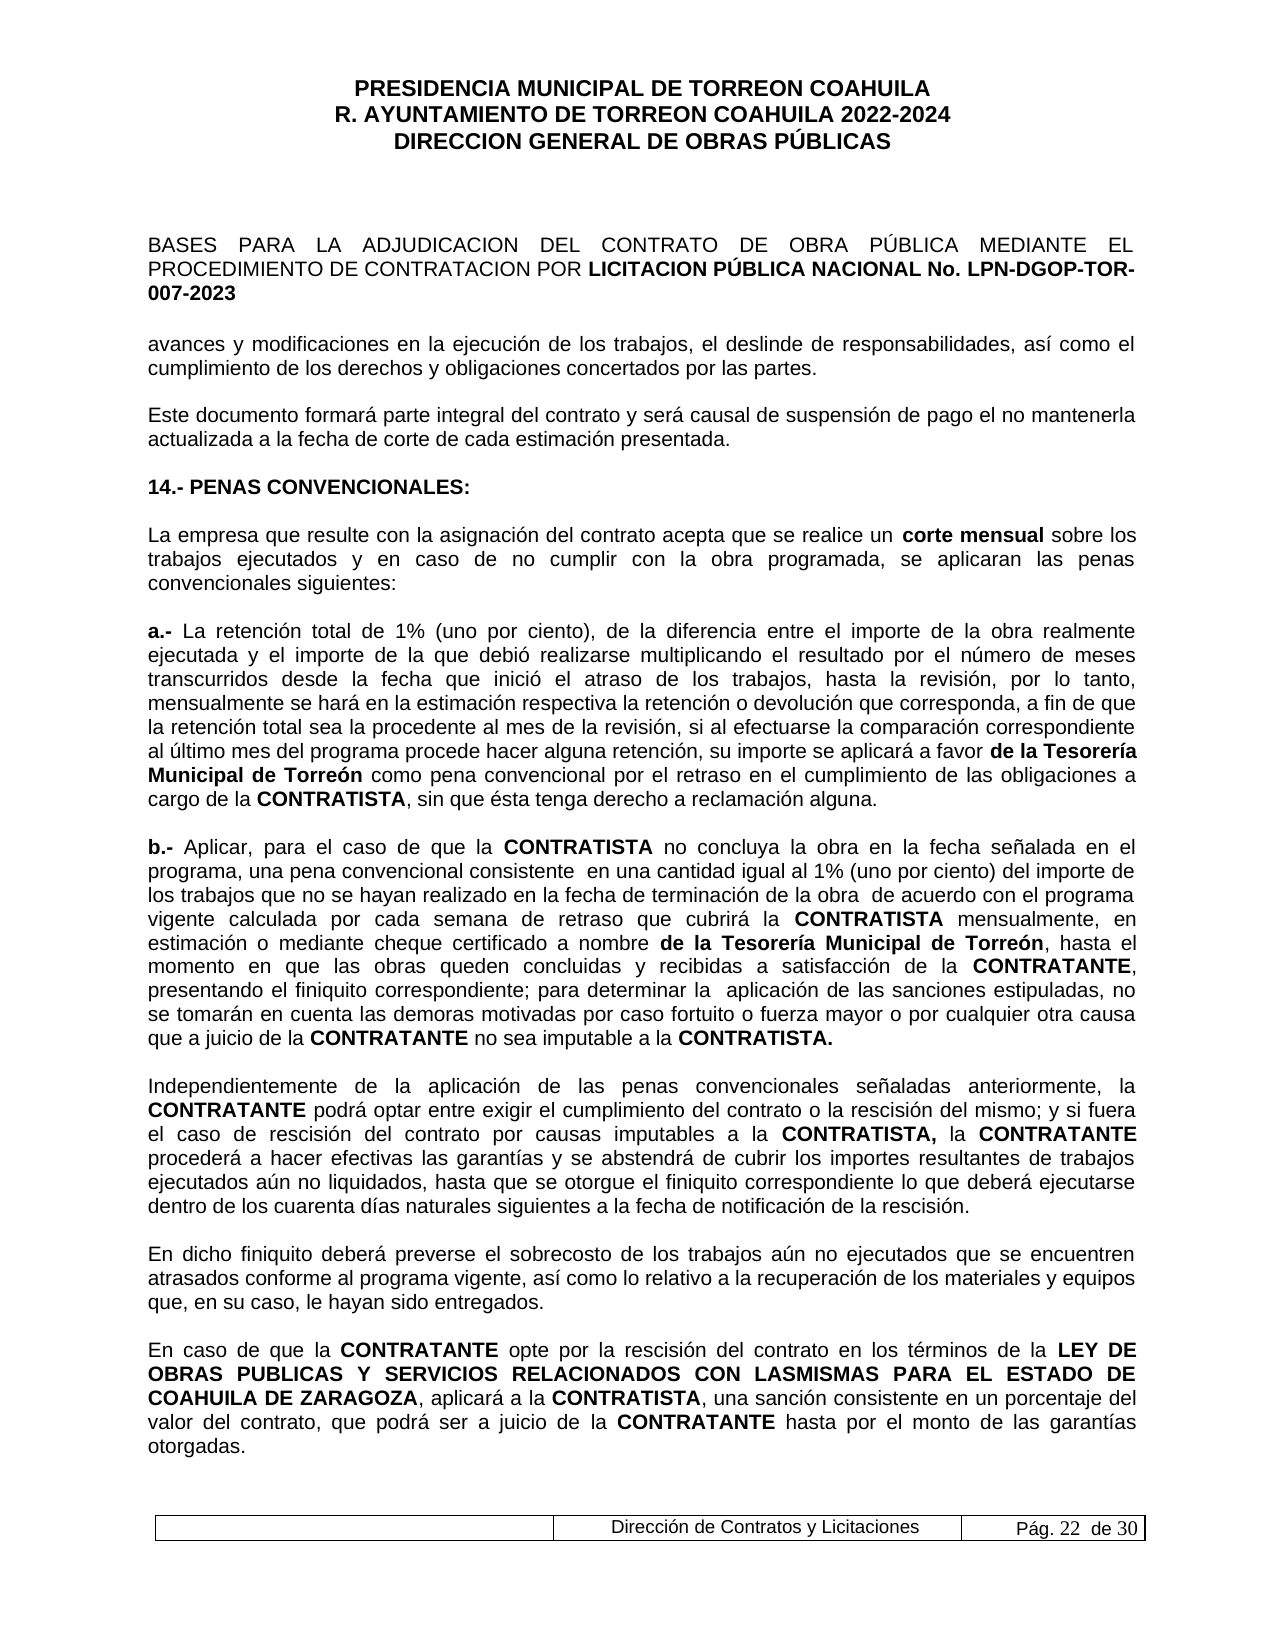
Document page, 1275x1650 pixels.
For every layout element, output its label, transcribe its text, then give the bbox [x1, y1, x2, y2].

text En dicho finiquito deberá preverse el sobrecosto de los trabajos aún no ejecutados que se encuentren atrasados conforme al programa vigente, así como lo relativo a la recuperación de los materiales y equipos que, en su caso, le hayan sido entregados. [148, 1242, 1137, 1314]
text a.- La retención total de 1% (uno por ciento), de la diferencia entre el importe de la obra realmente ejecutada y el importe de la que debió realizarse multiplicando el resultado por el número de meses transcurridos desde la fecha que inició el atraso de los trabajos, hasta la revisión, por lo tanto, mensualmente se hará en la estimación respectiva la retención o devolución que corresponda, a fin de que la retención total sea la procedente al mes de la revisión, si al efectuarse la comparación correspondiente al último mes del programa procede hacer alguna retención, su importe se aplicará a favor de la Tesorería Municipal de Torreón como pena convencional por el retraso en el cumplimiento de las obligaciones a cargo de la CONTRATISTA, sin que ésta tenga derecho a reclamación alguna. [148, 619, 1137, 811]
subtitle La empresa que resulte con la asignación del contrato acepta que se realice un corte mensual sobre los trabajos ejecutados y en caso de no cumplir con la obra programada, se aplicaran las penas convencionales siguientes: [148, 523, 1137, 595]
text b.- Aplicar, para el caso de que la CONTRATISTA no concluya la obra en la fecha señalada en el programa, una pena convencional consistente en una cantidad igual al 1% (uno por ciento) del importe de los trabajos que no se hayan realizado en la fecha de terminación de la obra de acuerdo con el programa vigente calculada por cada semana de retraso que cubrirá la CONTRATISTA mensualmente, en estimación o mediante cheque certificado a nombre de la Tesorería Municipal de Torreón, hasta el momento en que las obras queden concluidas y recibidas a satisfacción de la CONTRATANTE, presentando el finiquito correspondiente; para determinar la aplicación de las sanciones estipuladas, no se tomarán en cuenta las demoras motivadas por caso fortuito o fuerza mayor o por cualquier otra causa que a juicio de la CONTRATANTE no sea imputable a la CONTRATISTA. [148, 834, 1137, 1050]
text Independientemente de la aplicación de las penas convencionales señaladas anteriormente, la CONTRATANTE podrá optar entre exigir el cumplimiento del contrato o la rescisión del mismo; y si fuera el caso de rescisión del contrato por causas imputables a la CONTRATISTA, la CONTRATANTE procederá a hacer efectivas las garantías y se abstendrá de cubrir los importes resultantes de trabajos ejecutados aún no liquidados, hasta que se otorgue el finiquito correspondiente lo que deberá ejecutarse dentro de los cuarenta días naturales siguientes a la fecha de notificación de la rescisión. [148, 1074, 1137, 1218]
text 14.- PENAS CONVENCIONALES: [148, 475, 1137, 499]
text En caso de que la CONTRATANTE opte por la rescisión del contrato en los términos de la LEY DE OBRAS PUBLICAS Y SERVICIOS RELACIONADOS CON LASMISMAS PARA EL ESTADO DE COAHUILA DE ZARAGOZA, aplicará a la CONTRATISTA, una sanción consistente en un porcentaje del valor del contrato, que podrá ser a juicio de la CONTRATANTE hasta por el monto de las garantías otorgadas. [148, 1338, 1137, 1457]
text Este documento formará parte integral del contrato y será causal de suspensión de pago el no mantenerla actualizada a la fecha de corte de cada estimación presentada. [148, 403, 1137, 451]
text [148, 331, 1137, 379]
